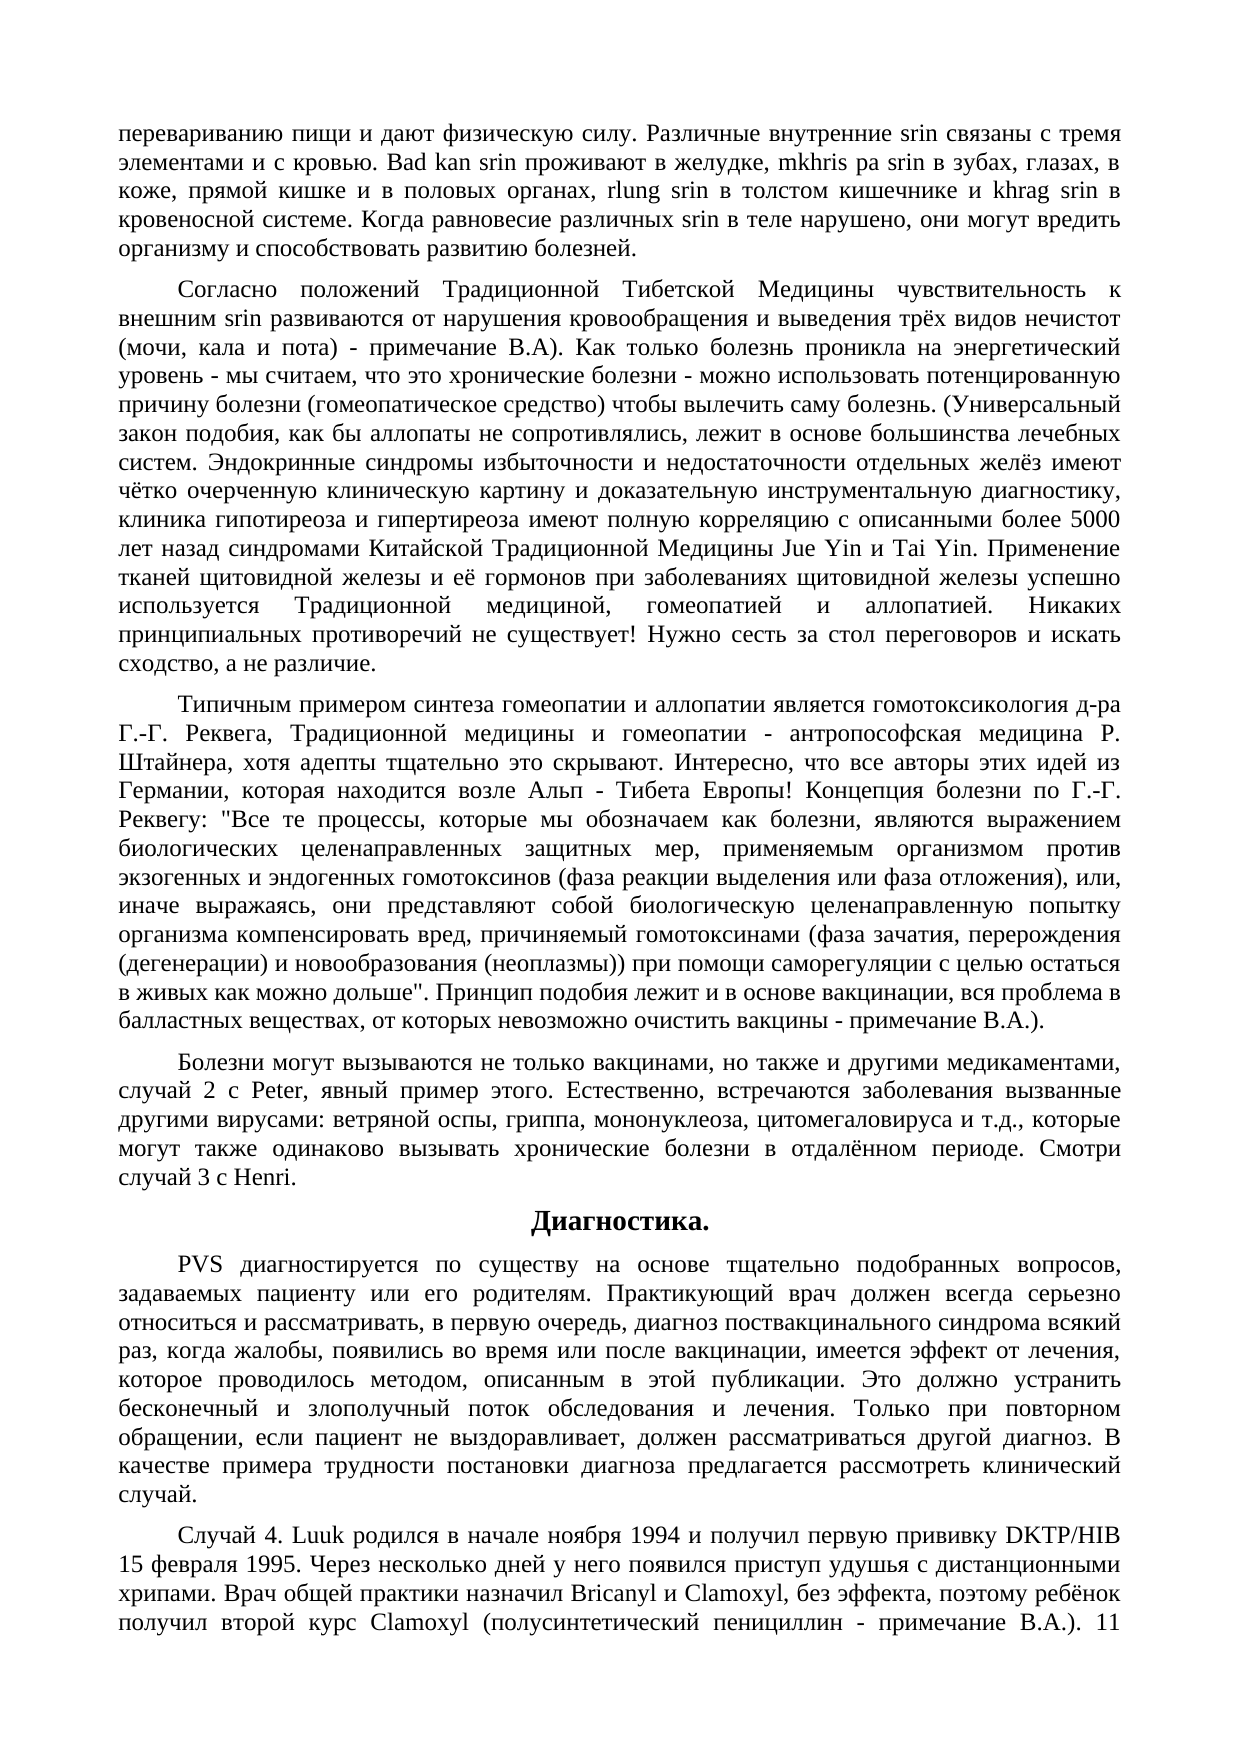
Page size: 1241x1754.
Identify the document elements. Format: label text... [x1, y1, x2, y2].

text Диагностика. [118, 1203, 1122, 1237]
text PVS диагностируется по существу на основе тщательно подобранных вопросов, задаваемых пациенту или его родителям. Практикующий врач должен всегда серьезно относиться и рассматривать, в первую очередь, диагноз поствакцинального синдрома всякий раз, когда жалобы, появились во время или после вакцинации, имеется эффект от лечения, которое проводилось методом, описанным в этой публикации. Это должно устранить бесконечный и злополучный поток обследования и лечения. Только при повторном обращении, если пациент не выздоравливает, должен рассматриваться другой диагноз. В качестве примера трудности постановки диагноза предлагается рассмотреть клинический случай. [118, 1249, 1122, 1508]
text Болезни могут вызываются не только вакцинами, но также и другими медикаментами, случай 2 c Peter, явный пример этого. Естественно, встречаются заболевания вызванные другими вирусами: ветряной оспы, гриппа, мононуклеоза, цитомегаловируса и т.д., которые могут также одинаково вызывать хронические болезни в отдалённом периоде. Смотри случай 3 с Henri. [118, 1047, 1122, 1191]
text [118, 1520, 1122, 1635]
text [118, 118, 1122, 262]
text Согласно положений Традиционной Тибетской Медицины чувствительность к внешним srin развиваются от нарушения кровообращения и выведения трёх видов нечистот (мочи, кала и пота) - примечание В.А). Как только болезнь проникла на энергетический уровень - мы считаем, что это хронические болезни - можно использовать потенцированную причину болезни (гомеопатическое средство) чтобы вылечить саму болезнь. (Универсальный закон подобия, как бы аллопаты не сопротивлялись, лежит в основе большинства лечебных систем. Эндокринные синдромы избыточности и недостаточности отдельных желёз имеют чётко очерченную клиническую картину и доказательную инструментальную диагностику, клиника гипотиреоза и гипертиреоза имеют полную корреляцию с описанными более 5000 лет назад синдромами Китайской Традиционной Медицины Jue Yin и Tai Yin. Применение тканей щитовидной железы и её гормонов при заболеваниях щитовидной железы успешно используется Традиционной медициной, гомеопатией и аллопатией. Никаких принципиальных противоречий не существует! Нужно сесть за стол переговоров и искать сходство, а не различие. [118, 274, 1122, 677]
text Типичным примером синтеза гомеопатии и аллопатии является гомотоксикология д-ра Г.-Г. Реквега, Традиционной медицины и гомеопатии - антропософская медицина Р. Штайнера, хотя адепты тщательно это скрывают. Интересно, что все авторы этих идей из Германии, которая находится возле Альп - Тибета Европы! Концепция болезни по Г.-Г. Реквегу: "Все те процессы, которые мы обозначаем как болезни, являются выражением биологических целенаправленных защитных мер, применяемым организмом против экзогенных и эндогенных гомотоксинов (фаза реакции выделения или фаза отложения), или, иначе выражаясь, они представляют собой биологическую целенаправленную попытку организма компенсировать вред, причиняемый гомотоксинами (фаза зачатия, перерождения (дегенерации) и новообразования (неоплазмы)) при помощи саморегуляции с целью остаться в живых как можно дольше". Принцип подобия лежит и в основе вакцинации, вся проблема в балластных веществах, от которых невозможно очистить вакцины - примечание В.А.). [118, 689, 1122, 1034]
